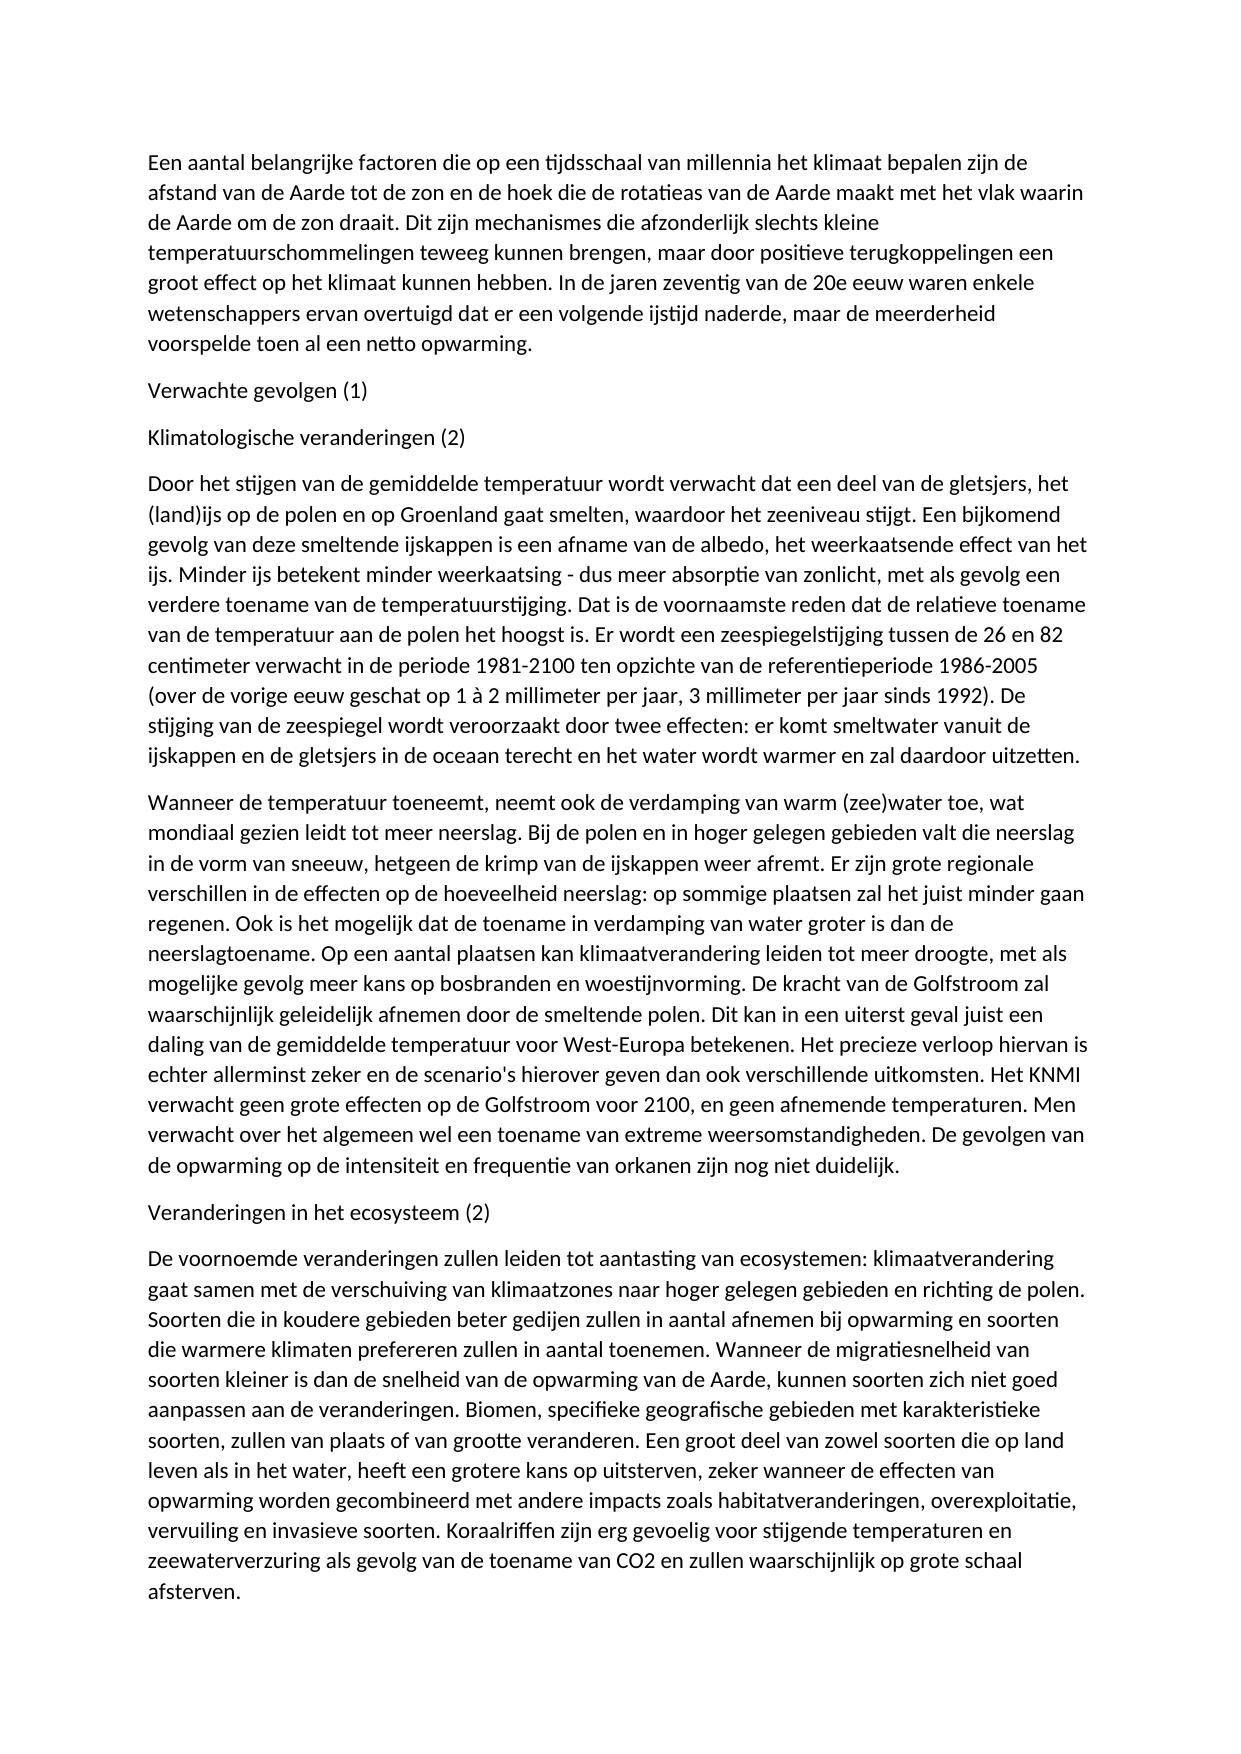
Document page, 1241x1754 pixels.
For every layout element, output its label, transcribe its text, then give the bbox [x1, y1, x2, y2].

text De voornoemde veranderingen zullen leiden tot aantasting van ecosystemen: klimaatverandering gaat samen met de verschuiving van klimaatzones naar hoger gelegen gebieden en richting de polen. Soorten die in koudere gebieden beter gedijen zullen in aantal afnemen bij opwarming en soorten die warmere klimaten prefereren zullen in aantal toenemen. Wanneer de migratiesnelheid van soorten kleiner is dan de snelheid van de opwarming van de Aarde, kunnen soorten zich niet goed aanpassen aan de veranderingen. Biomen, specifieke geografische gebieden met karakteristieke soorten, zullen van plaats of van grootte veranderen. Een groot deel van zowel soorten die op land leven als in het water, heeft een grotere kans op uitsterven, zeker wanneer de effecten van opwarming worden gecombineerd met andere impacts zoals habitatveranderingen, overexploitatie, vervuiling en invasieve soorten. Koraalriffen zijn erg gevoelig voor stijgende temperaturen en zeewaterverzuring als gevolg van de toename van CO2 en zullen waarschijnlijk op grote schaal afsterven. [148, 1244, 1093, 1605]
text Veranderingen in het ecosysteem (2) [148, 1198, 1093, 1226]
text Door het stijgen van de gemiddelde temperatuur wordt verwacht dat een deel van de gletsjers, het (land)ijs op de polen en op Groenland gaat smelten, waardoor het zeeniveau stijgt. Een bijkomend gevolg van deze smeltende ijskappen is een afname van de albedo, het weerkaatsende effect van het ijs. Minder ijs betekent minder weerkaatsing - dus meer absorptie van zonlicht, met als gevolg een verdere toename van de temperatuurstijging. Dat is de voornaamste reden dat de relatieve toename van de temperatuur aan de polen het hoogst is. Er wordt een zeespiegelstijging tussen de 26 en 82 centimeter verwacht in de periode 1981-2100 ten opzichte van de referentieperiode 1986-2005 (over de vorige eeuw geschat op 1 à 2 millimeter per jaar, 3 millimeter per jaar sinds 1992). De stijging van de zeespiegel wordt veroorzaakt door twee effecten: er komt smeltwater vanuit de ijskappen en de gletsjers in de oceaan terecht en het water wordt warmer en zal daardoor uitzetten. [148, 469, 1093, 769]
text Klimatologische veranderingen (2) [148, 423, 1093, 451]
text Een aantal belangrijke factoren die op een tijdsschaal van millennia het klimaat bepalen zijn de afstand van de Aarde tot de zon en de hoek die de rotatieas van de Aarde maakt met het vlak waarin de Aarde om de zon draait. Dit zijn mechanismes die afzonderlijk slechts kleine temperatuurschommelingen teweeg kunnen brengen, maar door positieve terugkoppelingen een groot effect op het klimaat kunnen hebben. In de jaren zeventig van de 20e eeuw waren enkele wetenschappers ervan overtuigd dat er een volgende ijstijd naderde, maar de meerderheid voorspelde toen al een netto opwarming. [148, 148, 1093, 357]
text Verwachte gevolgen (1) [148, 376, 1093, 404]
text Wanneer de temperatuur toeneemt, neemt ook de verdamping van warm (zee)water toe, wat mondiaal gezien leidt tot meer neerslag. Bij de polen en in hoger gelegen gebieden valt die neerslag in de vorm van sneeuw, hetgeen de krimp van de ijskappen weer afremt. Er zijn grote regionale verschillen in de effecten op de hoeveelheid neerslag: op sommige plaatsen zal het juist minder gaan regenen. Ook is het mogelijk dat de toename in verdamping van water groter is dan de neerslagtoename. Op een aantal plaatsen kan klimaatverandering leiden tot meer droogte, met als mogelijke gevolg meer kans op bosbranden en woestijnvorming. De kracht van de Golfstroom zal waarschijnlijk geleidelijk afnemen door de smeltende polen. Dit kan in een uiterst geval juist een daling van de gemiddelde temperatuur voor West-Europa betekenen. Het precieze verloop hiervan is echter allerminst zeker en de scenario's hierover geven dan ook verschillende uitkomsten. Het KNMI verwacht geen grote effecten op de Golfstroom voor 2100, en geen afnemende temperaturen. Men verwacht over het algemeen wel een toename van extreme weersomstandigheden. De gevolgen van de opwarming op de intensiteit en frequentie van orkanen zijn nog niet duidelijk. [148, 788, 1093, 1179]
